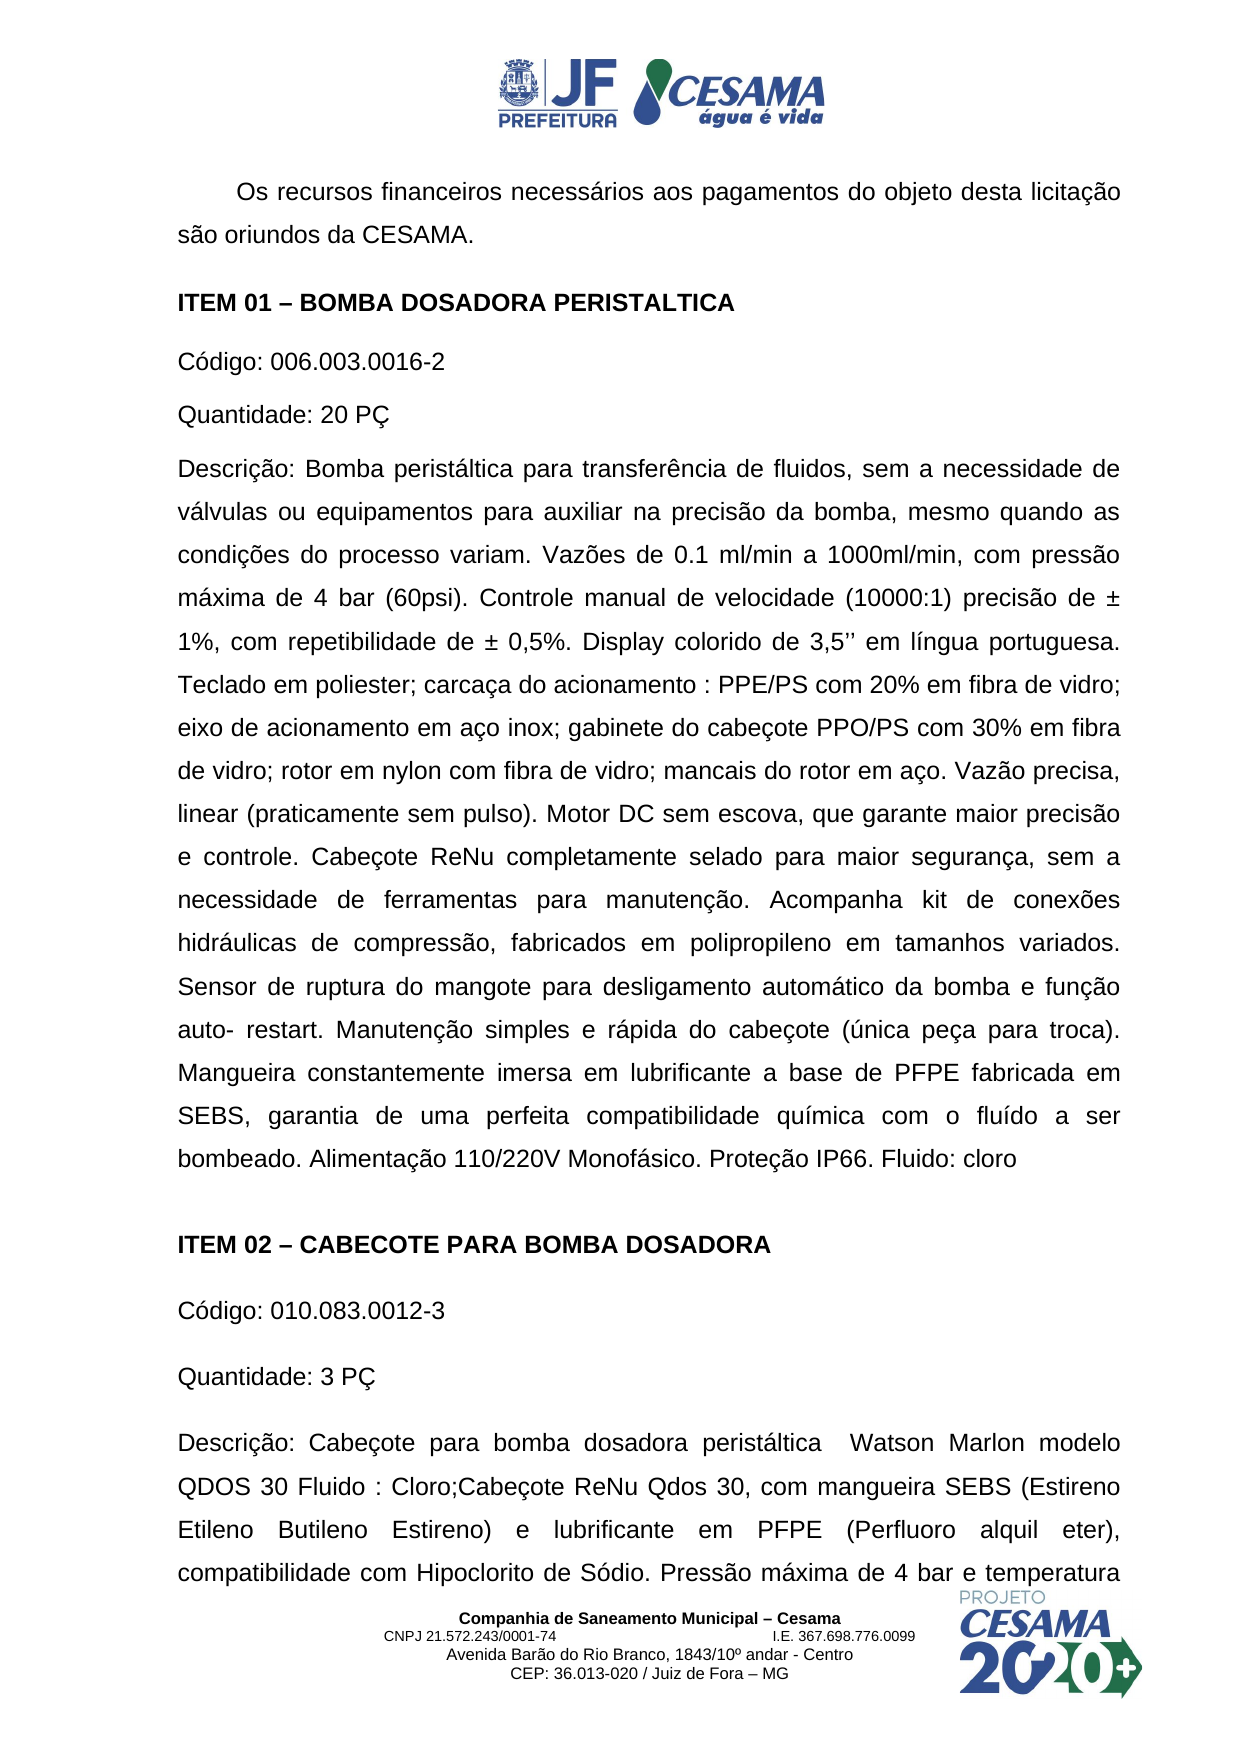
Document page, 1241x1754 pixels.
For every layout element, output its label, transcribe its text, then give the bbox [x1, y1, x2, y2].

text Código: 010.083.0012-3 [177, 1296, 1122, 1325]
picture [497, 59, 825, 128]
text ITEM 01 – BOMBA DOSADORA PERISTALTICA [177, 288, 1122, 317]
text Descrição: Bomba peristáltica para transferência de fluidos, sem a necessidade de válvulas ou equipamentos para auxiliar na precisão da bomba, mesmo quando as condições do processo variam. Vazões de 0.1 ml/min a 1000ml/min, com pressão máxima de 4 bar (60psi). Controle manual de velocidade (10000:1) precisão de ± 1%, com repetibilidade de ± 0,5%. Display colorido de 3,5’’ em língua portuguesa. Teclado em poliester; carcaça do acionamento : PPE/PS com 20% em fibra de vidro; eixo de acionamento em aço inox; gabinete do cabeçote PPO/PS com 30% em fibra de vidro; rotor em nylon com fibra de vidro; mancais do rotor em aço. Vazão precisa, linear (praticamente sem pulso). Motor DC sem escova, que garante maior precisão e controle. Cabeçote ReNu completamente selado para maior segurança, sem a necessidade de ferramentas para manutenção. Acompanha kit de conexões hidráulicas de compressão, fabricados em polipropileno em tamanhos variados. Sensor de ruptura do mangote para desligamento automático da bomba e função auto- restart. Manutenção simples e rápida do cabeçote (única peça para troca). Mangueira constantemente imersa em lubrificante a base de PFPE fabricada em SEBS, garantia de uma perfeita compatibilidade química com o fluído a ser bombeado. Alimentação 110/220V Monofásico. Proteção IP66. Fluido: cloro [177, 454, 1122, 1173]
text Quantidade: 3 PÇ [177, 1362, 1122, 1391]
text Código: 006.003.0016-2 [177, 346, 1122, 375]
text Os recursos financeiros necessários aos pagamentos do objeto desta licitação são oriundos da CESAMA. [177, 177, 1122, 249]
text ITEM 02 – CABECOTE PARA BOMBA DOSADORA [177, 1230, 1122, 1259]
text Quantidade: 20 PÇ [177, 400, 1122, 429]
picture [959, 1590, 1143, 1699]
